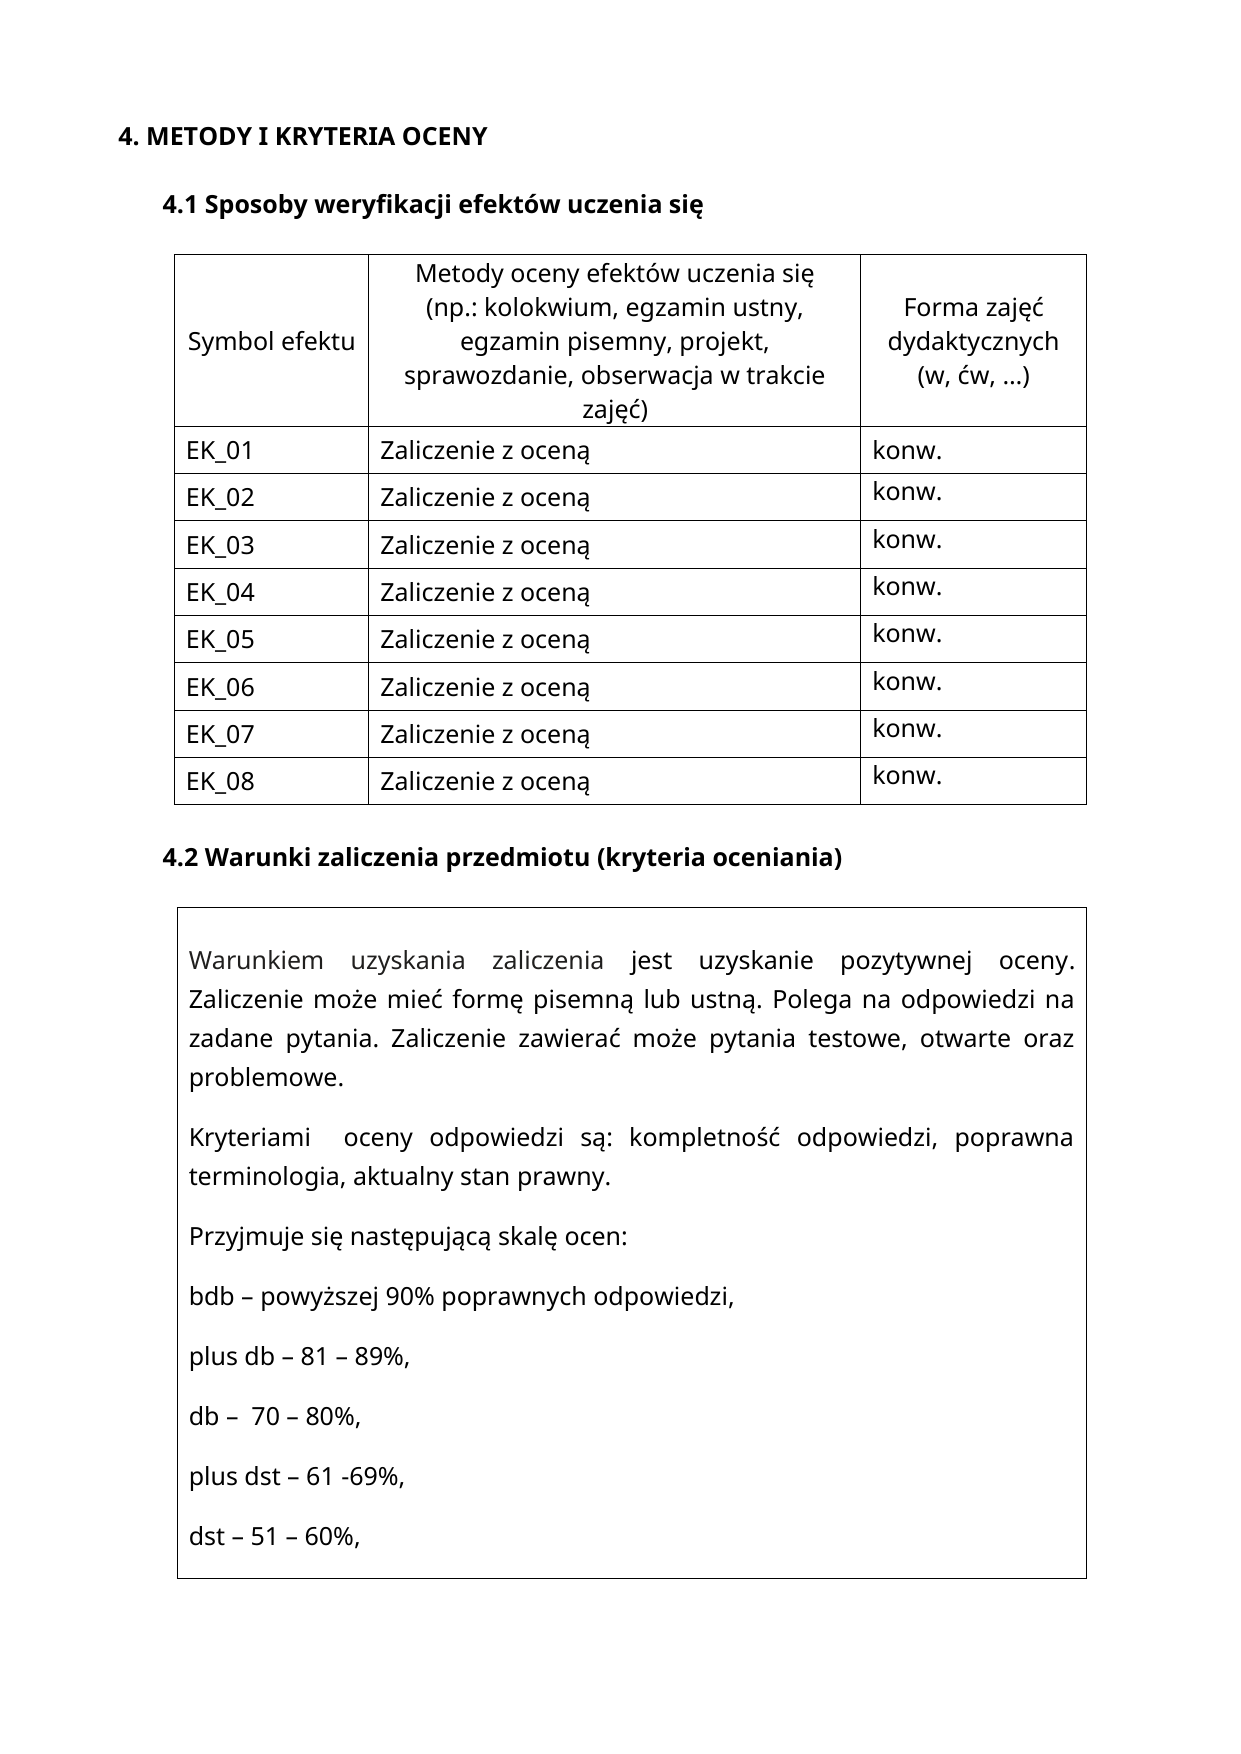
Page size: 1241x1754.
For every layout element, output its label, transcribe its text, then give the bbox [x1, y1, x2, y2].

table_cell konw. [861, 758, 1086, 804]
table_cell konw. [861, 569, 1086, 615]
table_header Metody oceny efektów uczenia się (np.: kolokwium, egzamin ustny, egzamin pisemny, projekt, sprawozdanie, obserwacja w trakcie zajęć) [369, 255, 860, 426]
table_cell konw. [861, 427, 1086, 473]
table_cell Zaliczenie z oceną [369, 427, 860, 473]
table_cell EK_03 [175, 521, 368, 568]
table_cell Zaliczenie z oceną [369, 616, 860, 662]
table_cell EK_05 [175, 616, 368, 662]
table_cell EK_07 [175, 711, 368, 757]
table_cell Zaliczenie z oceną [369, 521, 860, 568]
table_cell EK_06 [175, 663, 368, 709]
table_cell EK_08 [175, 758, 368, 804]
table_cell Zaliczenie z oceną [369, 711, 860, 757]
text 4. METODY I KRYTERIA OCENY [118, 118, 1122, 152]
table_cell konw. [861, 711, 1086, 757]
text 4.1 Sposoby weryfikacji efektów uczenia się [162, 186, 1122, 220]
table_cell Zaliczenie z oceną [369, 758, 860, 804]
table_cell konw. [861, 616, 1086, 662]
table_cell Zaliczenie z oceną [369, 569, 860, 615]
table_cell konw. [861, 474, 1086, 520]
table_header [178, 908, 1086, 1578]
table_header Symbol efektu [175, 255, 368, 426]
table_cell EK_01 [175, 427, 368, 473]
table_cell konw. [861, 663, 1086, 709]
table_cell EK_02 [175, 474, 368, 520]
table_cell konw. [861, 521, 1086, 568]
table_header Forma zajęć dydaktycznych (w, ćw, …) [861, 255, 1086, 426]
table_cell EK_04 [175, 569, 368, 615]
table_cell Zaliczenie z oceną [369, 474, 860, 520]
table_cell Zaliczenie z oceną [369, 663, 860, 709]
text 4.2 Warunki zaliczenia przedmiotu (kryteria oceniania) [162, 839, 1122, 873]
